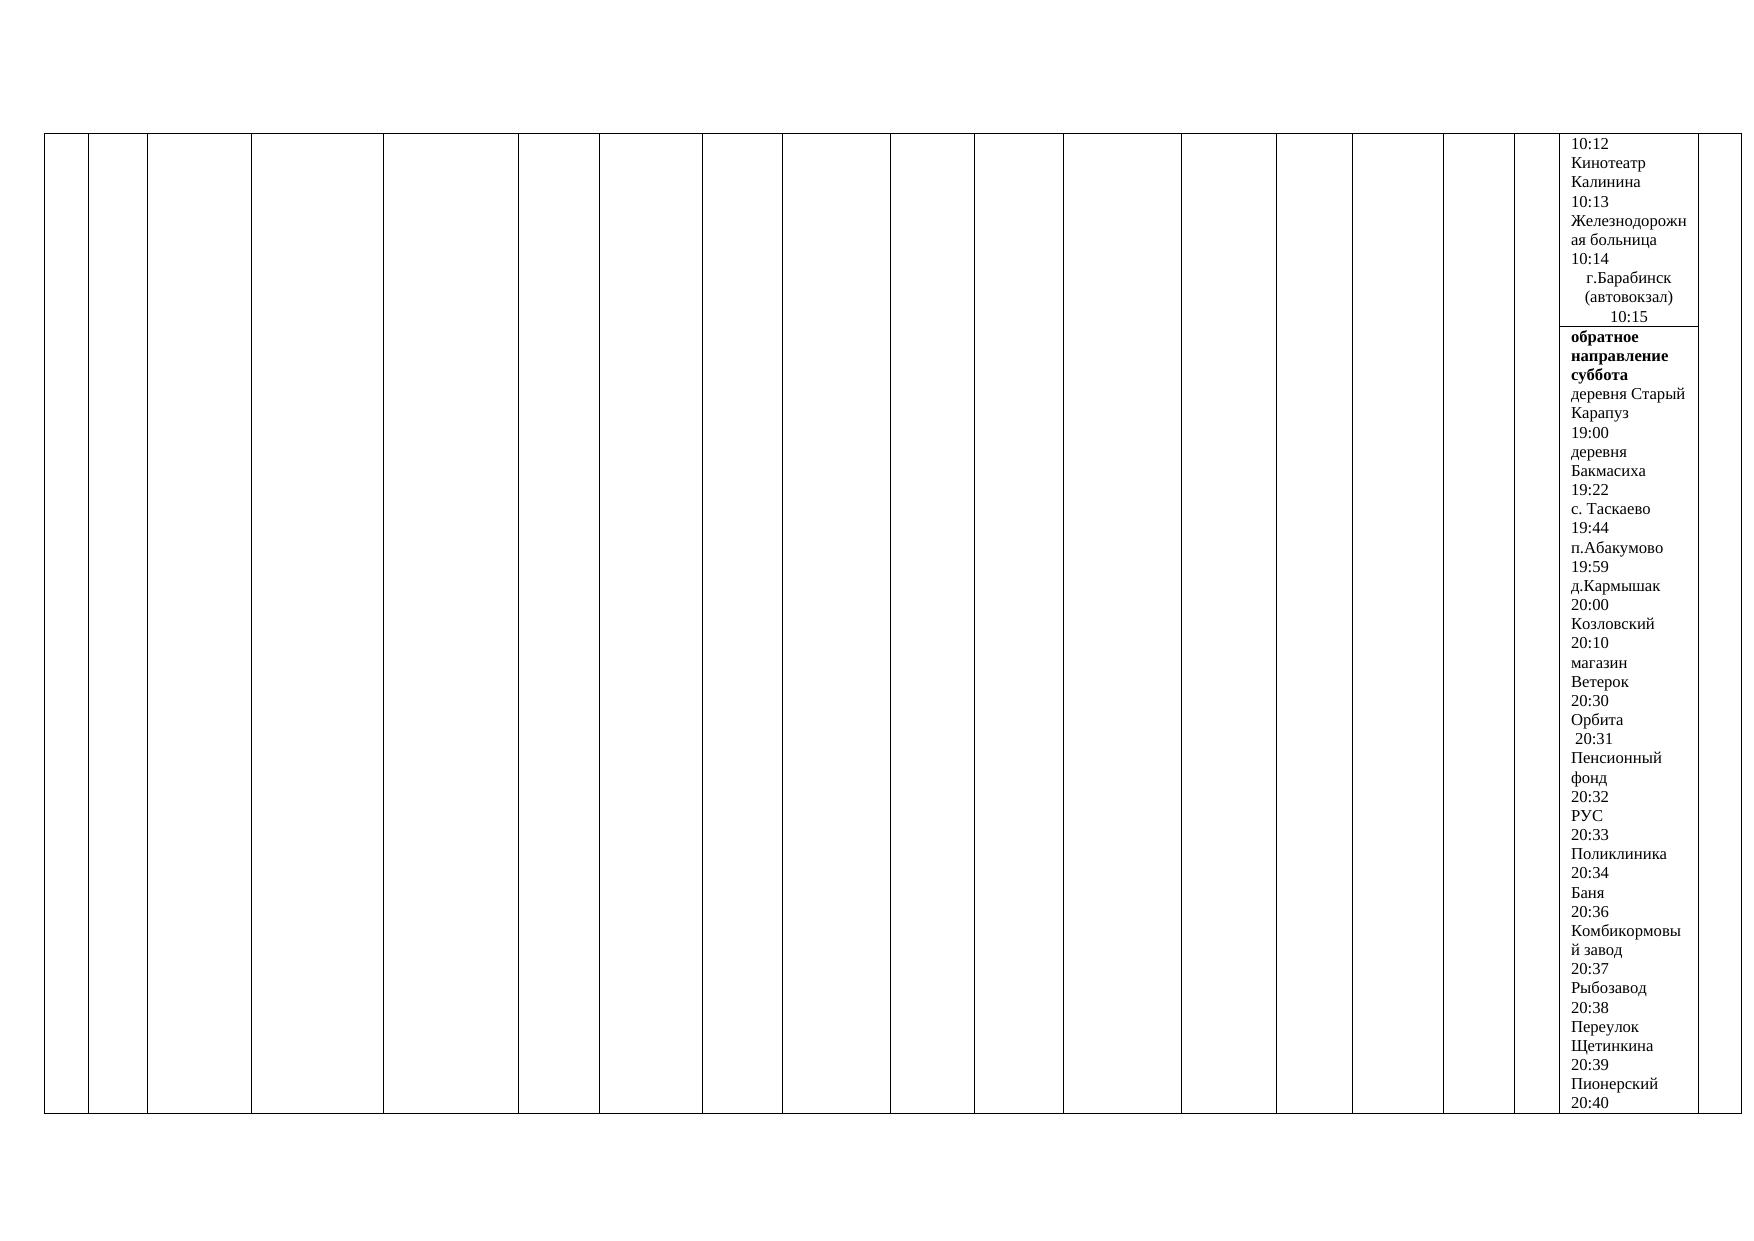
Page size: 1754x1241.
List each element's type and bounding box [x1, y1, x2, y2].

table_cell [1560, 327, 1698, 1112]
table_cell [1560, 134, 1698, 326]
